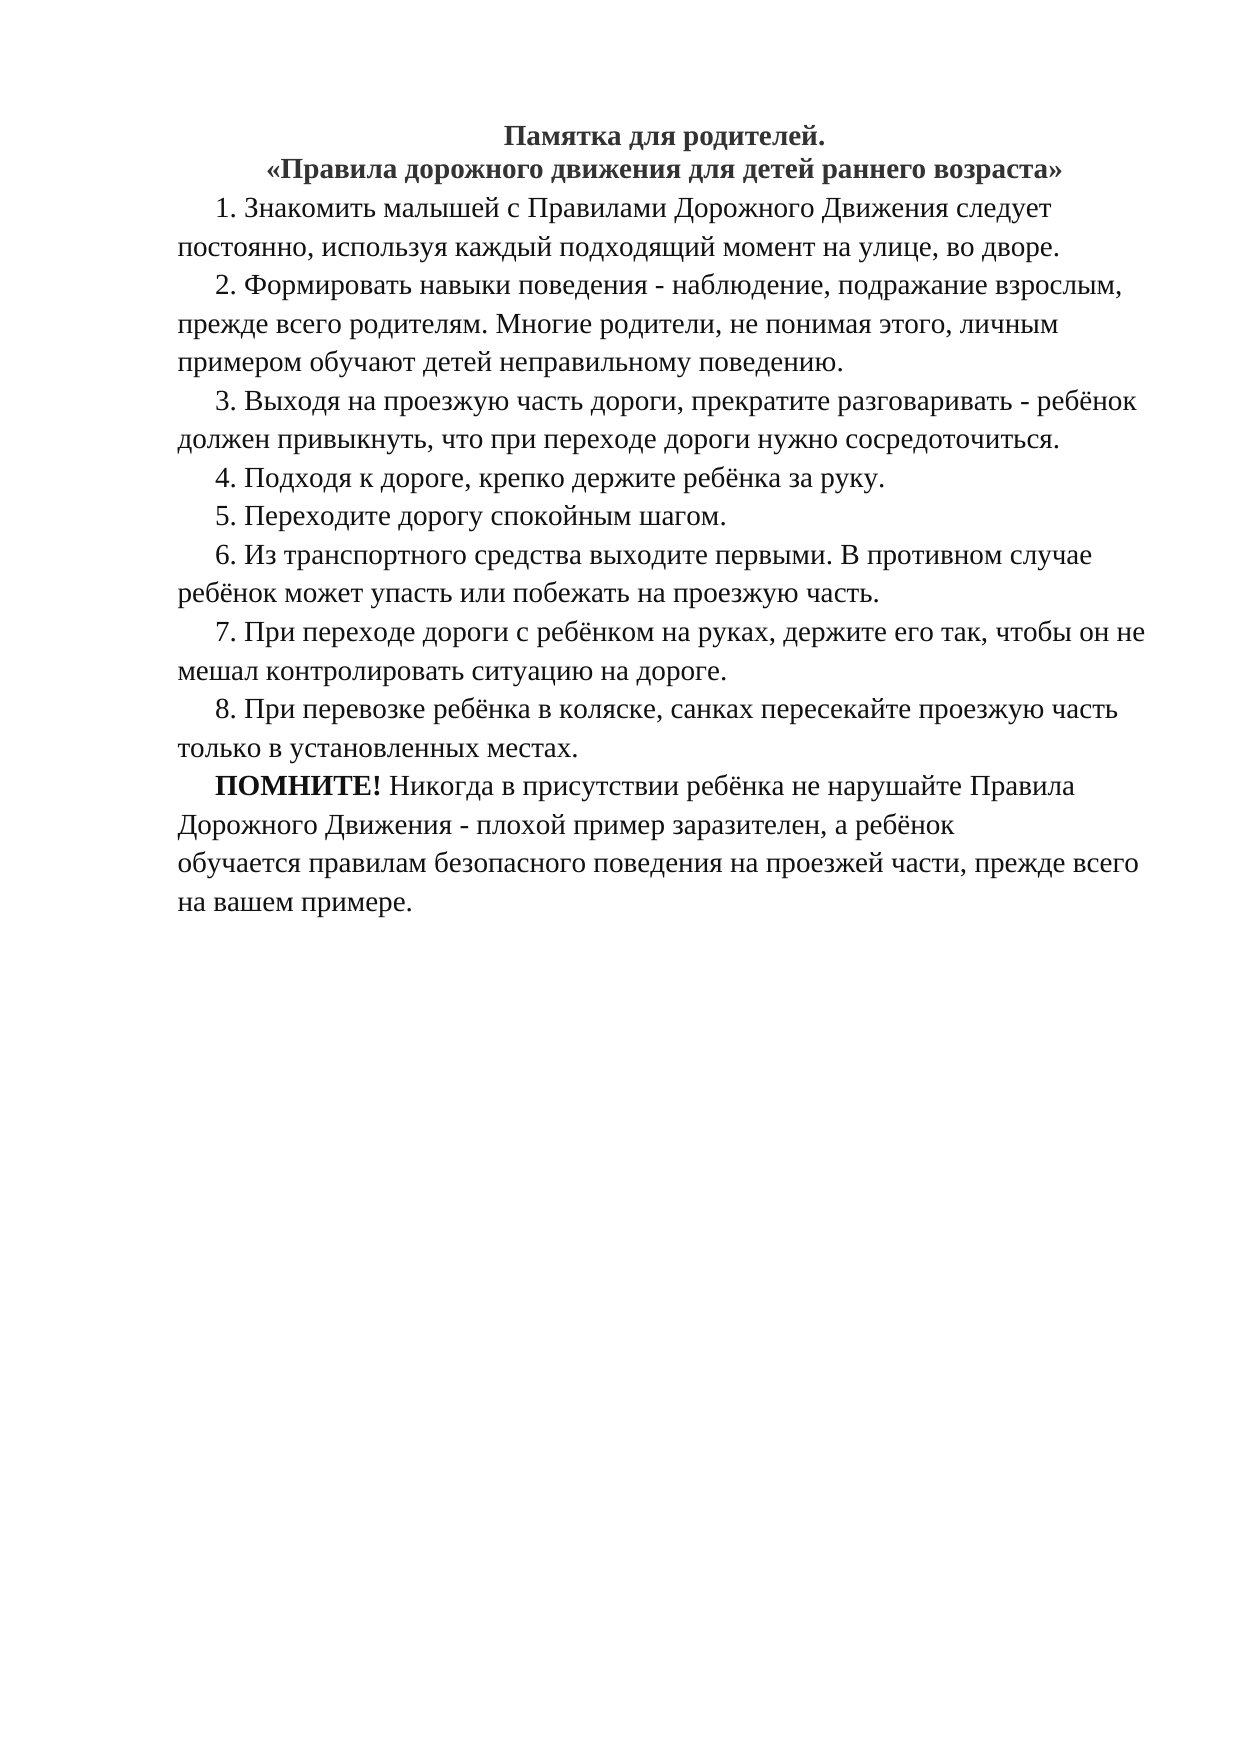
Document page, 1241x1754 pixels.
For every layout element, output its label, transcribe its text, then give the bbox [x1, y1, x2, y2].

text 6. Из транспортного средства выходите первыми. В противном случае ребёнок может упасть или побежать на проезжую часть. [177, 537, 1152, 609]
text 4. Подходя к дороге, крепко держите ребёнка за руку. [177, 460, 1152, 493]
text ПОМНИТЕ! Никогда в присутствии ребёнка не нарушайте Правила Дорожного Движения - плохой пример заразителен, а ребёнок обучается правилам безопасного поведения на проезжей части, прежде всего на вашем примере. [177, 768, 1152, 917]
text Памятка для родителей. [177, 118, 1152, 152]
text «Правила дорожного движения для детей раннего возраста» [177, 152, 1152, 185]
text 7. При переходе дороги с ребёнком на руках, держите его так, чтобы он не мешал контролировать ситуацию на дороге. [177, 614, 1152, 686]
text 5. Переходите дорогу спокойным шагом. [177, 498, 1152, 532]
text 8. При перевозке ребёнка в коляске, санках пересекайте проезжую часть только в установленных местах. [177, 691, 1152, 763]
text 1. Знакомить малышей с Правилами Дорожного Движения следует постоянно, используя каждый подходящий момент на улице, во дворе. [177, 190, 1152, 262]
text 3. Выходя на проезжую часть дороги, прекратите разговаривать - ребёнок должен привыкнуть, что при переходе дороги нужно сосредоточиться. [177, 383, 1152, 455]
text 2. Формировать навыки поведения - наблюдение, подражание взрослым, прежде всего родителям. Многие родители, не понимая этого, личным примером обучают детей неправильному поведению. [177, 267, 1152, 378]
